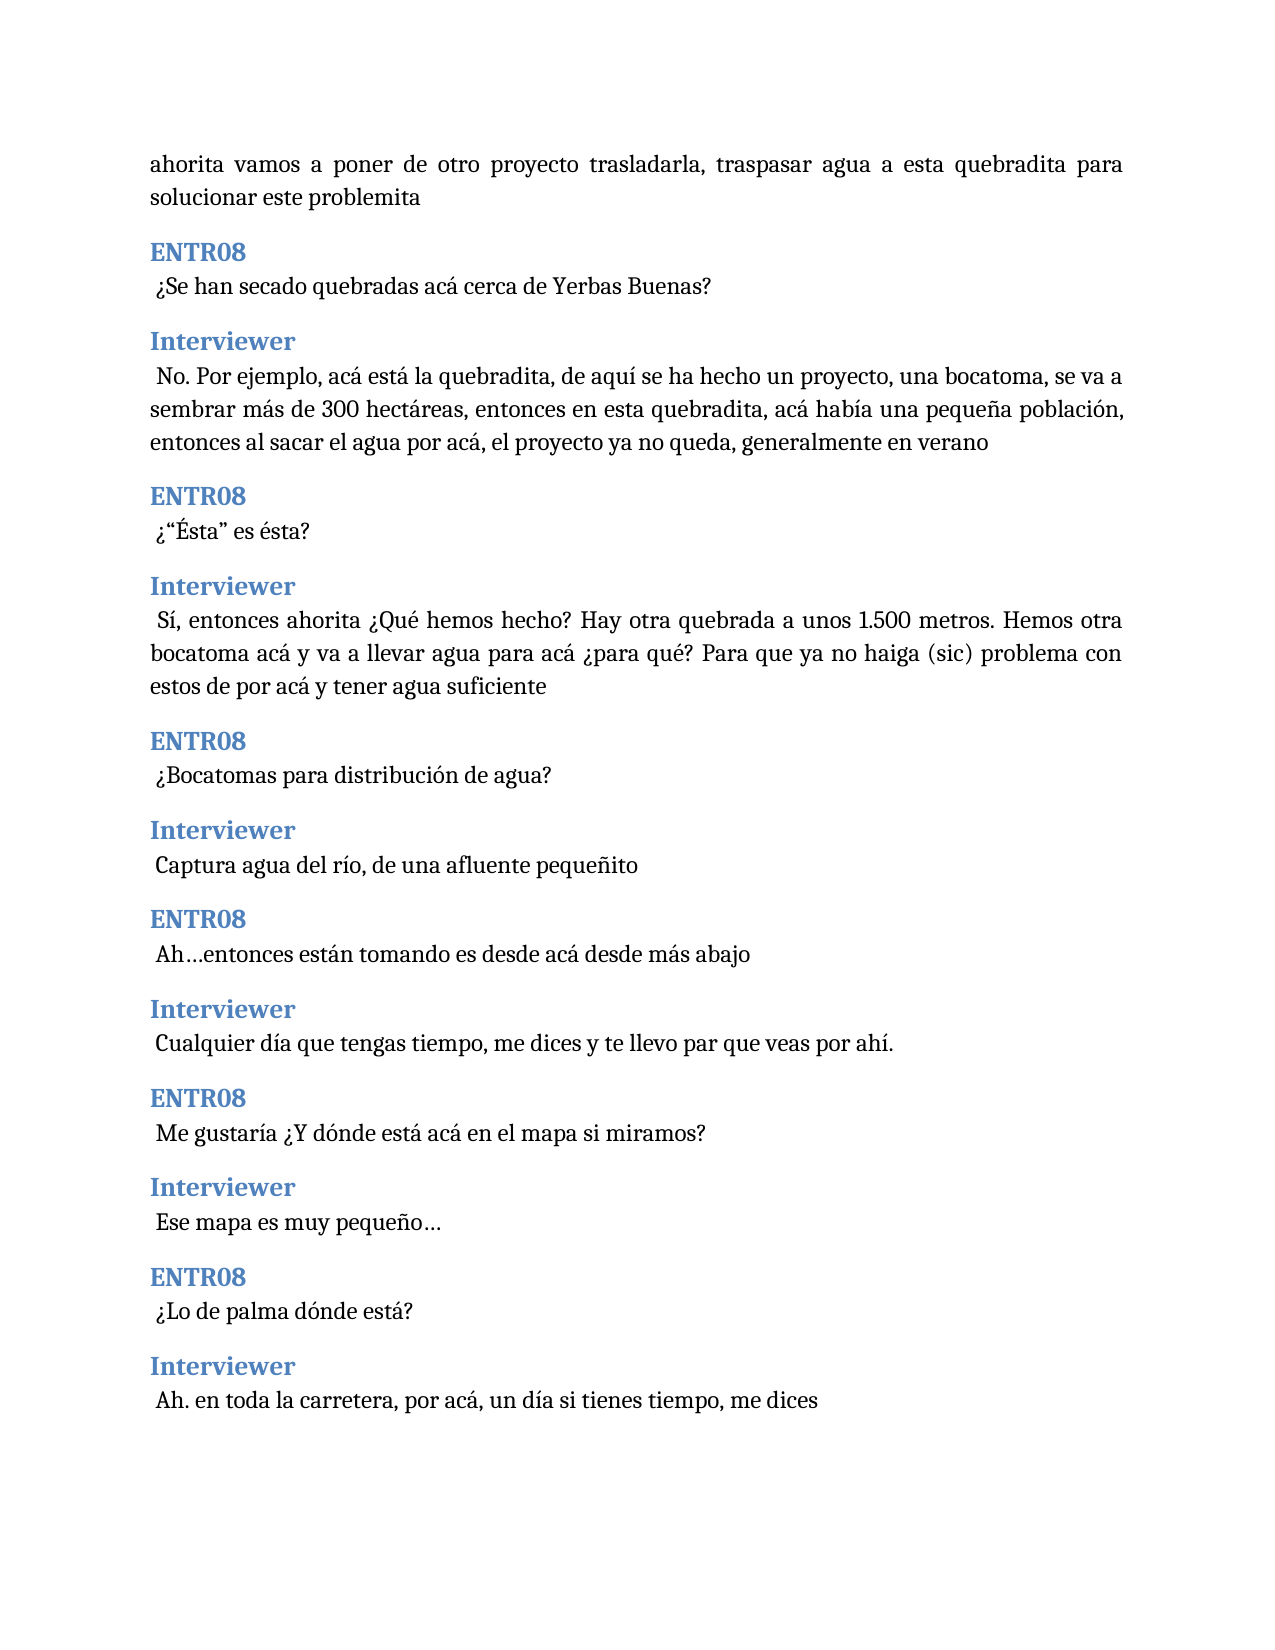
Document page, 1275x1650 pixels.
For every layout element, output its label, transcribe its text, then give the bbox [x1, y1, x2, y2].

text ENTR08 ¿“Ésta” es ésta? [150, 481, 1125, 546]
text Interviewer Ah. en toda la carretera, por acá, un día si tienes tiempo, me dices [150, 1351, 1125, 1415]
text ENTR08 ¿Bocatomas para distribución de agua? [150, 726, 1125, 790]
text Interviewer No. Por ejemplo, acá está la quebradita, de aquí se ha hecho un proyecto, una bocatoma, se va a sembrar más de 300 hectáreas, entonces en esta quebradita, acá había una pequeña población, entonces al sacar el agua por acá, el proyecto ya no queda, generalmente en verano [150, 326, 1125, 456]
text ENTR08 ¿Se han secado quebradas acá cerca de Yerbas Buenas? [150, 237, 1125, 301]
text Interviewer Sí, entonces ahorita ¿Qué hemos hecho? Hay otra quebrada a unos 1.500 metros. Hemos otra bocatoma acá y va a llevar agua para acá ¿para qué? Para que ya no haiga (sic) problema con estos de por acá y tener agua suficiente [150, 571, 1125, 701]
text Interviewer Captura agua del río, de una afluente pequeñito [150, 815, 1125, 879]
text Interviewer Ese mapa es muy pequeño… [150, 1172, 1125, 1237]
text ENTR08 Ah…entonces están tomando es desde acá desde más abajo [150, 904, 1125, 969]
text ENTR08 ¿Lo de palma dónde está? [150, 1262, 1125, 1326]
text ENTR08 Me gustaría ¿Y dónde está acá en el mapa si miramos? [150, 1083, 1125, 1147]
text Interviewer Cualquier día que tengas tiempo, me dices y te llevo par que veas por ahí. [150, 994, 1125, 1058]
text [150, 150, 1125, 212]
